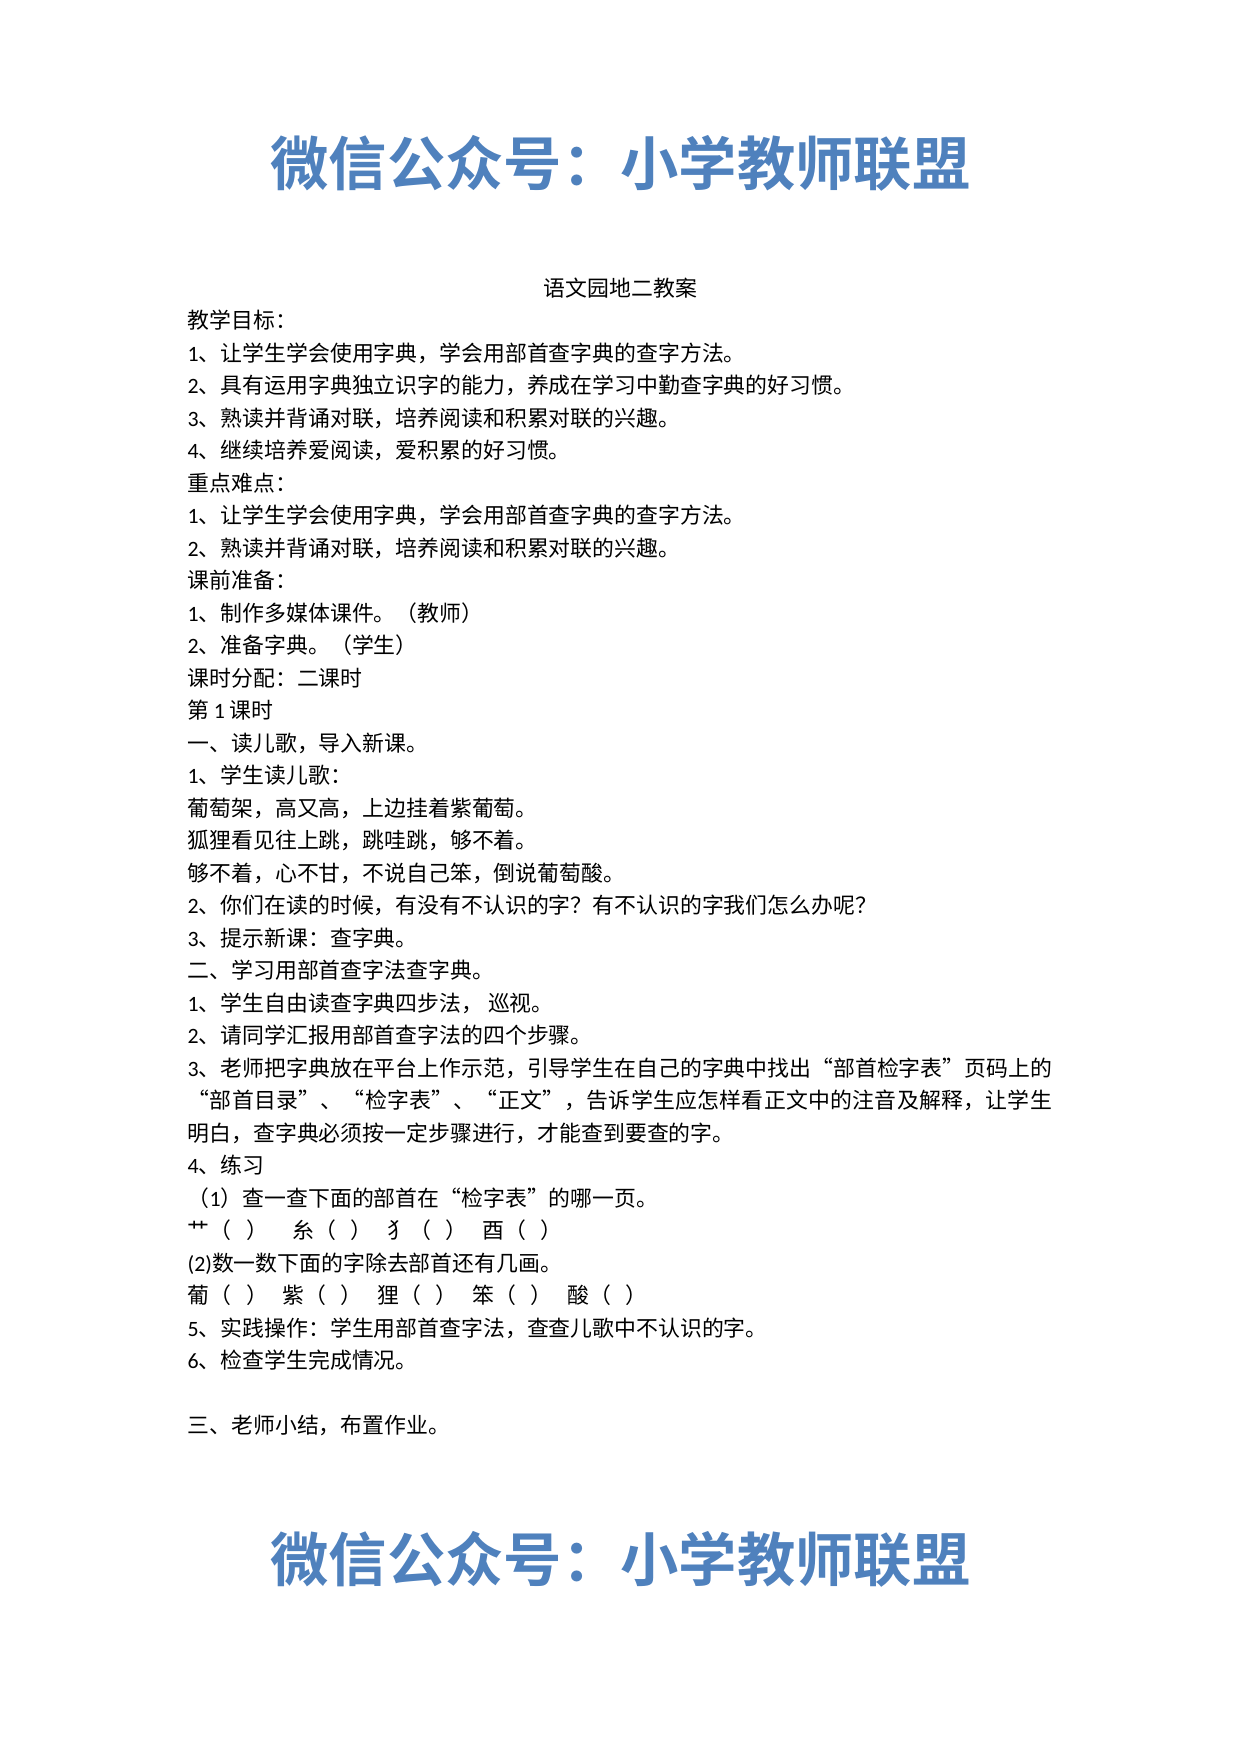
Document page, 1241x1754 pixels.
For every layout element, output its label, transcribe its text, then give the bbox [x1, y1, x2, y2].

text 2、具有运用字典独立识字的能力，养成在学习中勤查字典的好习惯。 [187, 368, 1053, 400]
text 1、让学生学会使用字典，学会用部首查字典的查字方法。 [187, 498, 1053, 530]
text 6、检查学生完成情况。 [187, 1343, 1053, 1375]
text 二、学习用部首查字法查字典。 [187, 953, 1053, 985]
text 2、请同学汇报用部首查字法的四个步骤。 [187, 1018, 1053, 1050]
text 葡萄架，高又高，上边挂着紫葡萄。 [187, 790, 1053, 823]
text 5、实践操作：学生用部首查字法，查查儿歌中不认识的字。 [187, 1310, 1053, 1343]
text 3、熟读并背诵对联，培养阅读和积累对联的兴趣。 [187, 400, 1053, 433]
text （1）查一查下面的部首在“检字表”的哪一页。 [187, 1180, 1053, 1213]
text (2)数一数下面的字除去部首还有几画。 [187, 1245, 1053, 1278]
text 语文园地二教案 [187, 270, 1053, 303]
text 1、学生读儿歌： [187, 758, 1053, 790]
text 课前准备： [187, 563, 1053, 595]
text 够不着，心不甘，不说自己笨，倒说葡萄酸。 [187, 855, 1053, 888]
text 4、继续培养爱阅读，爱积累的好习惯。 [187, 433, 1053, 465]
text 葡（ ） 紫（ ） 狸（ ） 笨（ ） 酸（ ） [187, 1278, 1053, 1310]
text 3、提示新课：查字典。 [187, 920, 1053, 953]
text 一、读儿歌，导入新课。 [187, 725, 1053, 758]
text 三、老师小结，布置作业。 [187, 1408, 1053, 1440]
text 课时分配：二课时 [187, 660, 1053, 693]
text 1、让学生学会使用字典，学会用部首查字典的查字方法。 [187, 335, 1053, 368]
text 3、老师把字典放在平台上作示范，引导学生在自己的字典中找出“部首检字表”页码上的“部首目录”、“检字表”、“正文”，告诉学生应怎样看正文中的注音及解释，让学生明白，查字典必须按一定步骤进行，才能查到要查的字。 [187, 1050, 1053, 1148]
text 艹（ ） 糸（ ） 犭（ ） 酉（ ） [187, 1213, 1053, 1245]
text 4、练习 [187, 1148, 1053, 1180]
text 教学目标： [187, 303, 1053, 335]
text 2、准备字典。（学生） [187, 628, 1053, 660]
text 第1课时 [187, 693, 1053, 725]
text 2、你们在读的时候，有没有不认识的字？有不认识的字我们怎么办呢？ [187, 888, 1053, 920]
text 2、熟读并背诵对联，培养阅读和积累对联的兴趣。 [187, 530, 1053, 563]
text 重点难点： [187, 465, 1053, 498]
text 1、制作多媒体课件。（教师） [187, 595, 1053, 628]
text 狐狸看见往上跳，跳哇跳，够不着。 [187, 823, 1053, 855]
text 1、学生自由读查字典四步法， 巡视。 [187, 985, 1053, 1018]
